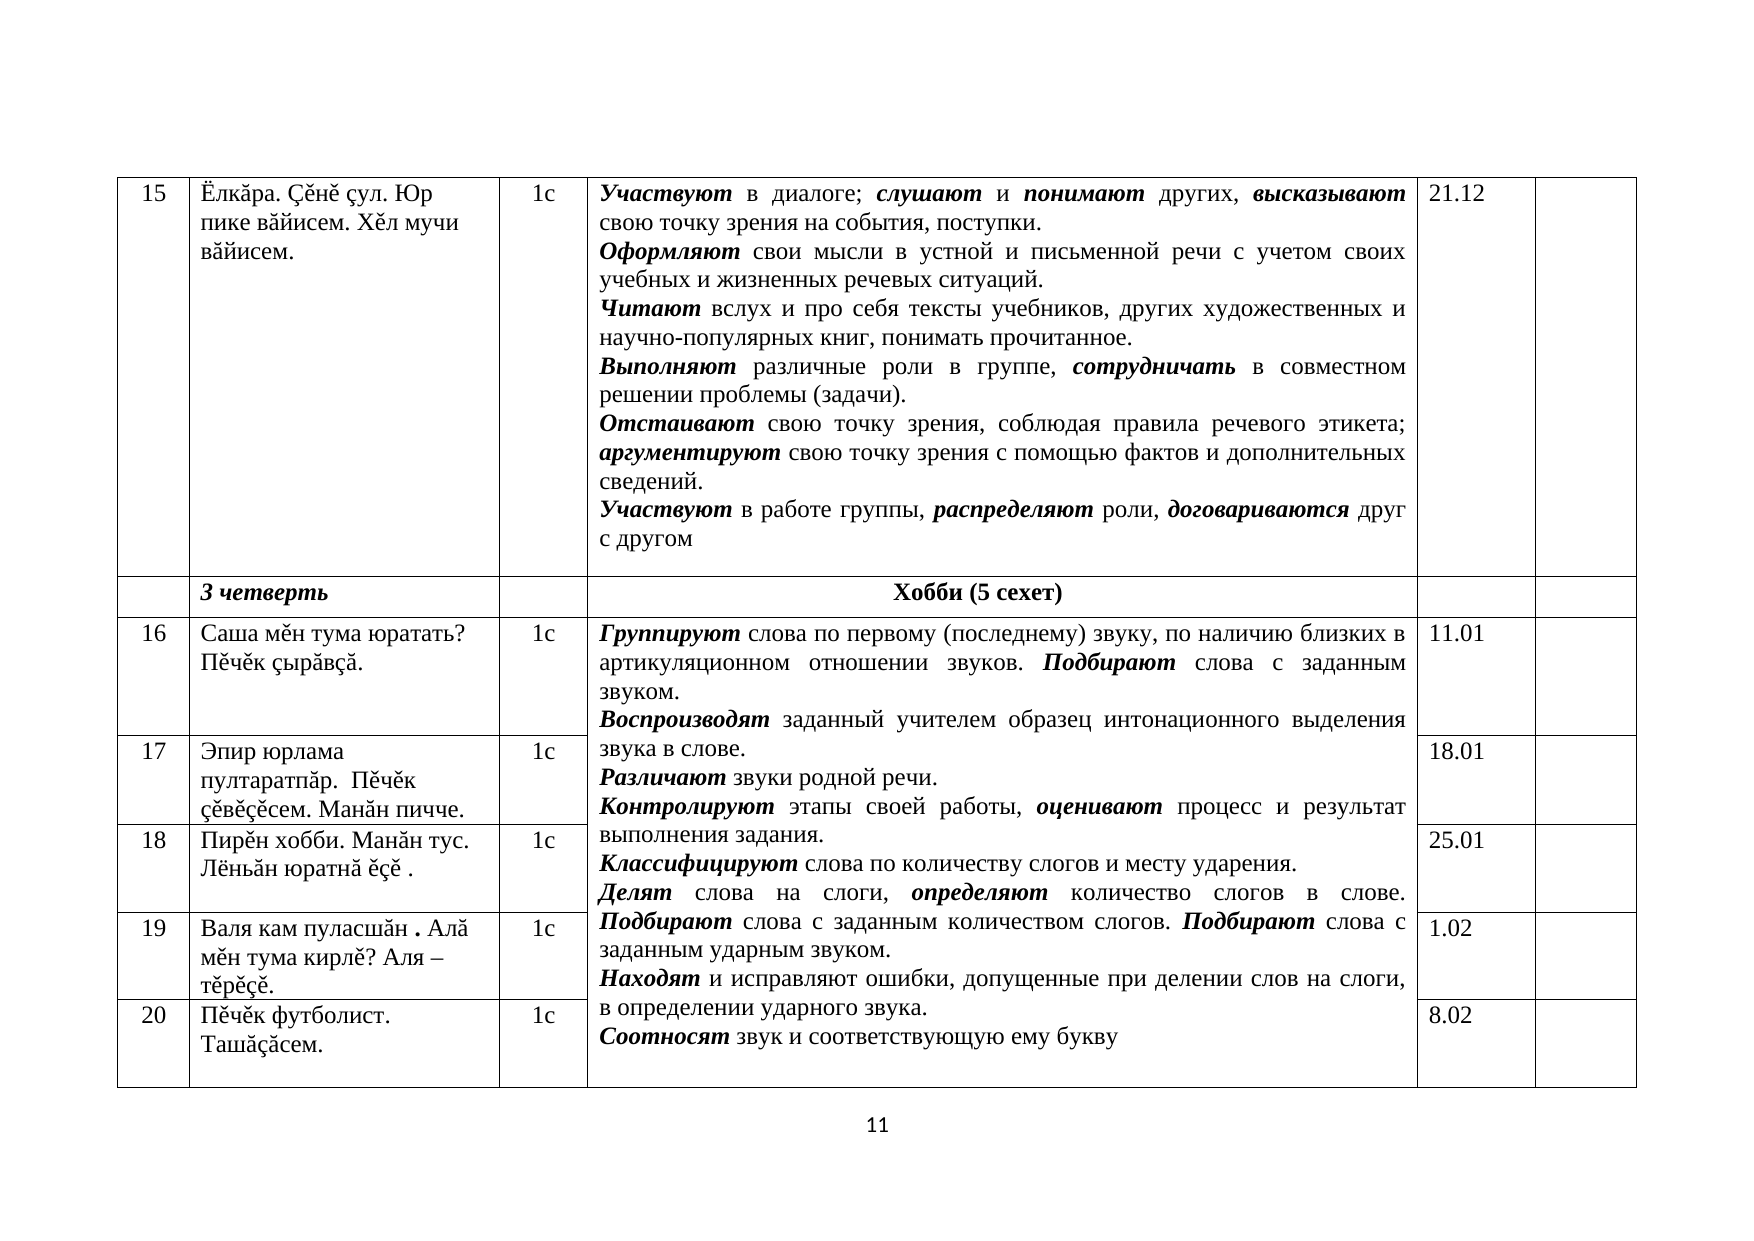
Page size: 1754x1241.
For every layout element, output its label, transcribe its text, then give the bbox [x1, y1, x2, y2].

table_cell Пěчěк футболист. Ташăçăсем. [190, 1000, 499, 1087]
table_cell [1536, 577, 1636, 617]
table_cell 11.01 [1418, 618, 1535, 735]
table_cell 19 [118, 913, 189, 999]
table_cell 1с [500, 618, 587, 735]
table_cell 17 [118, 736, 189, 824]
table_cell 1с [500, 913, 587, 999]
table_cell Пирěн хобби. Манăн тус. Лёньăн юратнă ěçě . [190, 825, 499, 912]
table_cell Эпир юрлама пултаратпăр. Пěчěк çěвěçěсем. Манăн пичче. [190, 736, 499, 824]
table_cell [118, 577, 189, 617]
table_cell 1с [500, 736, 587, 824]
table_cell 21.12 [1418, 178, 1535, 576]
table_cell 20 [118, 1000, 189, 1087]
table_cell [1536, 1000, 1636, 1087]
table_cell 3 четверть [190, 577, 499, 617]
table_cell [1536, 825, 1636, 912]
table_cell 1с [500, 825, 587, 912]
table_cell 15 [118, 178, 189, 576]
table_cell 25.01 [1418, 825, 1535, 912]
table_cell Ёлкăра. Çěнě çул. Юр пике вăйисем. Хěл мучи вăйисем. [190, 178, 499, 576]
table_cell Участвуют в диалоге; слушают и понимают других, высказывают свою точку зрения на события, поступки. Оформляют свои мысли в устной и письменной речи с учетом своих учебных и жизненных речевых ситуаций. Читают вслух и про себя тексты учебников, других художественных и научно-популярных книг, понимать прочитанное. Выполняют различные роли в группе, сотрудничать в совместном решении проблемы (задачи). Отстаивают свою точку зрения, соблюдая правила речевого этикета; аргументируют свою точку зрения с помощью фактов и дополнительных сведений. Участвуют в работе группы, распределяют роли, договариваются друг с другом [588, 178, 1417, 576]
table_cell Хобби (5 сехет) [588, 577, 1417, 617]
table_cell Саша мěн тума юратать? Пěчěк çырăвçă. [190, 618, 499, 735]
table_cell [1536, 618, 1636, 735]
table_cell [1418, 577, 1535, 617]
table_cell 18 [118, 825, 189, 912]
table_cell 8.02 [1418, 1000, 1535, 1087]
table_cell Валя кам пуласшăн . Алă мěн тума кирлě? Аля – тěрěçě. [190, 913, 499, 999]
table_cell [500, 577, 587, 617]
table_cell 1с [500, 1000, 587, 1087]
table_cell 1с [500, 178, 587, 576]
table_cell Группируют слова по первому (последнему) звуку, по наличию близких в артикуляционном отношении звуков. Подбирают слова с заданным звуком. Воспроизводят заданный учителем образец интонационного выделения звука в слове. Различают звуки родной речи. Контролируют этапы своей работы, оценивают процесс и результат выполнения задания. Классифицируют слова по количеству слогов и месту ударения. Делят слова на слоги, определяют количество слогов в слове. Подбирают слова с заданным количеством слогов. Подбирают слова с заданным ударным звуком. Находят и исправляют ошибки, допущенные при делении слов на слоги, в определении ударного звука. Соотносят звук и соответствующую ему букву [588, 618, 1417, 1087]
table_cell [1536, 178, 1636, 576]
table_cell [1536, 736, 1636, 824]
table_cell [1536, 913, 1636, 999]
table_cell 18.01 [1418, 736, 1535, 824]
table_cell 16 [118, 618, 189, 735]
table_cell 1.02 [1418, 913, 1535, 999]
